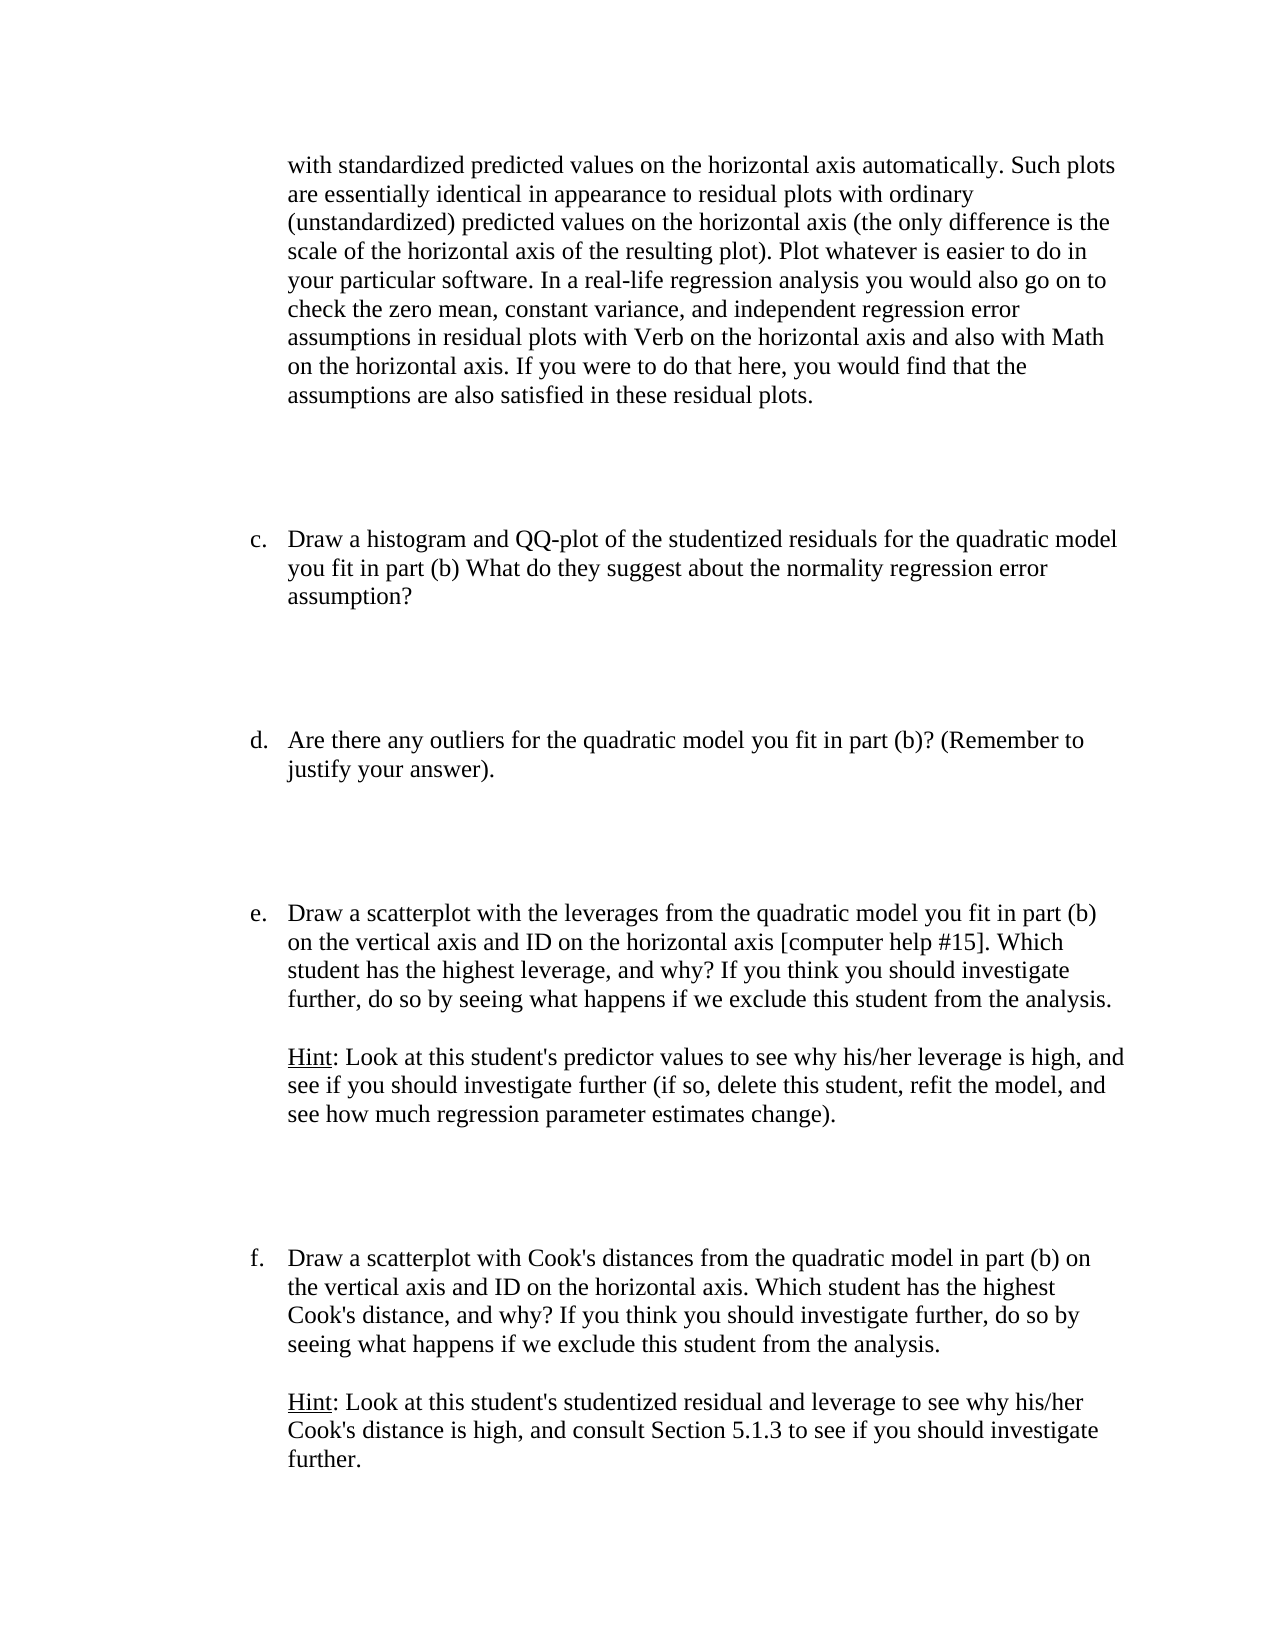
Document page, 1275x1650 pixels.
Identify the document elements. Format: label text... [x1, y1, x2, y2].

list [250, 150, 1125, 409]
list Draw a scatterplot with Cook's distances from the quadratic model in part (b) on the vertical axis and ID on the horizontal axis. Which student has the highest Cook's distance, and why? If you think you should investigate further, do so by seeing what happens if we exclude this student from the analysis. Hint: Look at this student's studentized residual and leverage to see why his/her Cook's distance is high, and consult Section 5.1.3 to see if you should investigate further. [250, 1243, 1125, 1473]
list Draw a scatterplot with the leverages from the quadratic model you fit in part (b) on the vertical axis and ID on the horizontal axis [computer help #15]. Which student has the highest leverage, and why? If you think you should investigate further, do so by seeing what happens if we exclude this student from the analysis. Hint: Look at this student's predictor values to see why his/her leverage is high, and see if you should investigate further (if so, delete this student, refit the model, and see how much regression parameter estimates change). [250, 898, 1125, 1128]
list Draw a histogram and QQ-plot of the studentized residuals for the quadratic model you fit in part (b) What do they suggest about the normality regression error assumption? [250, 524, 1125, 610]
list Are there any outliers for the quadratic model you fit in part (b)? (Remember to justify your answer). [250, 725, 1125, 783]
